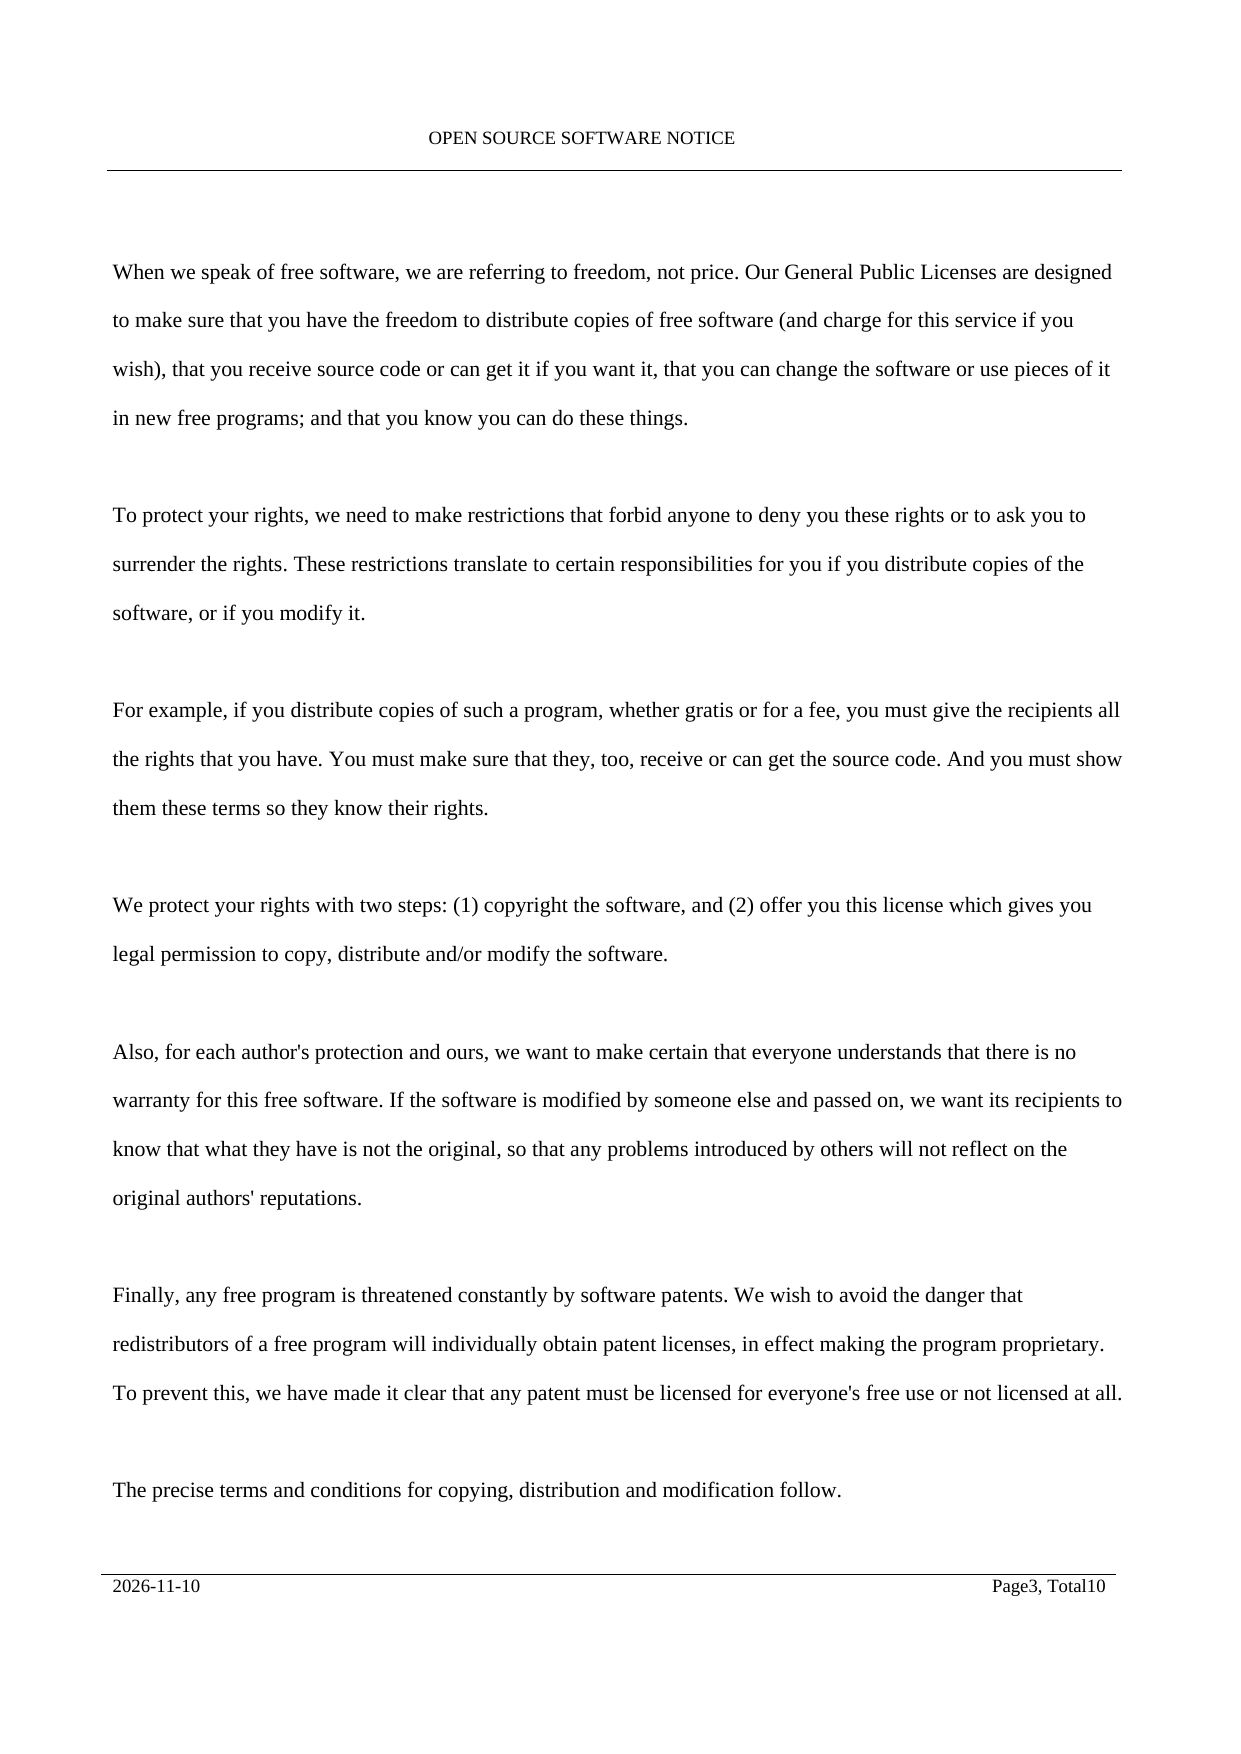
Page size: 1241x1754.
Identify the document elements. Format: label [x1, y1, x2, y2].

text [112, 206, 1128, 1506]
